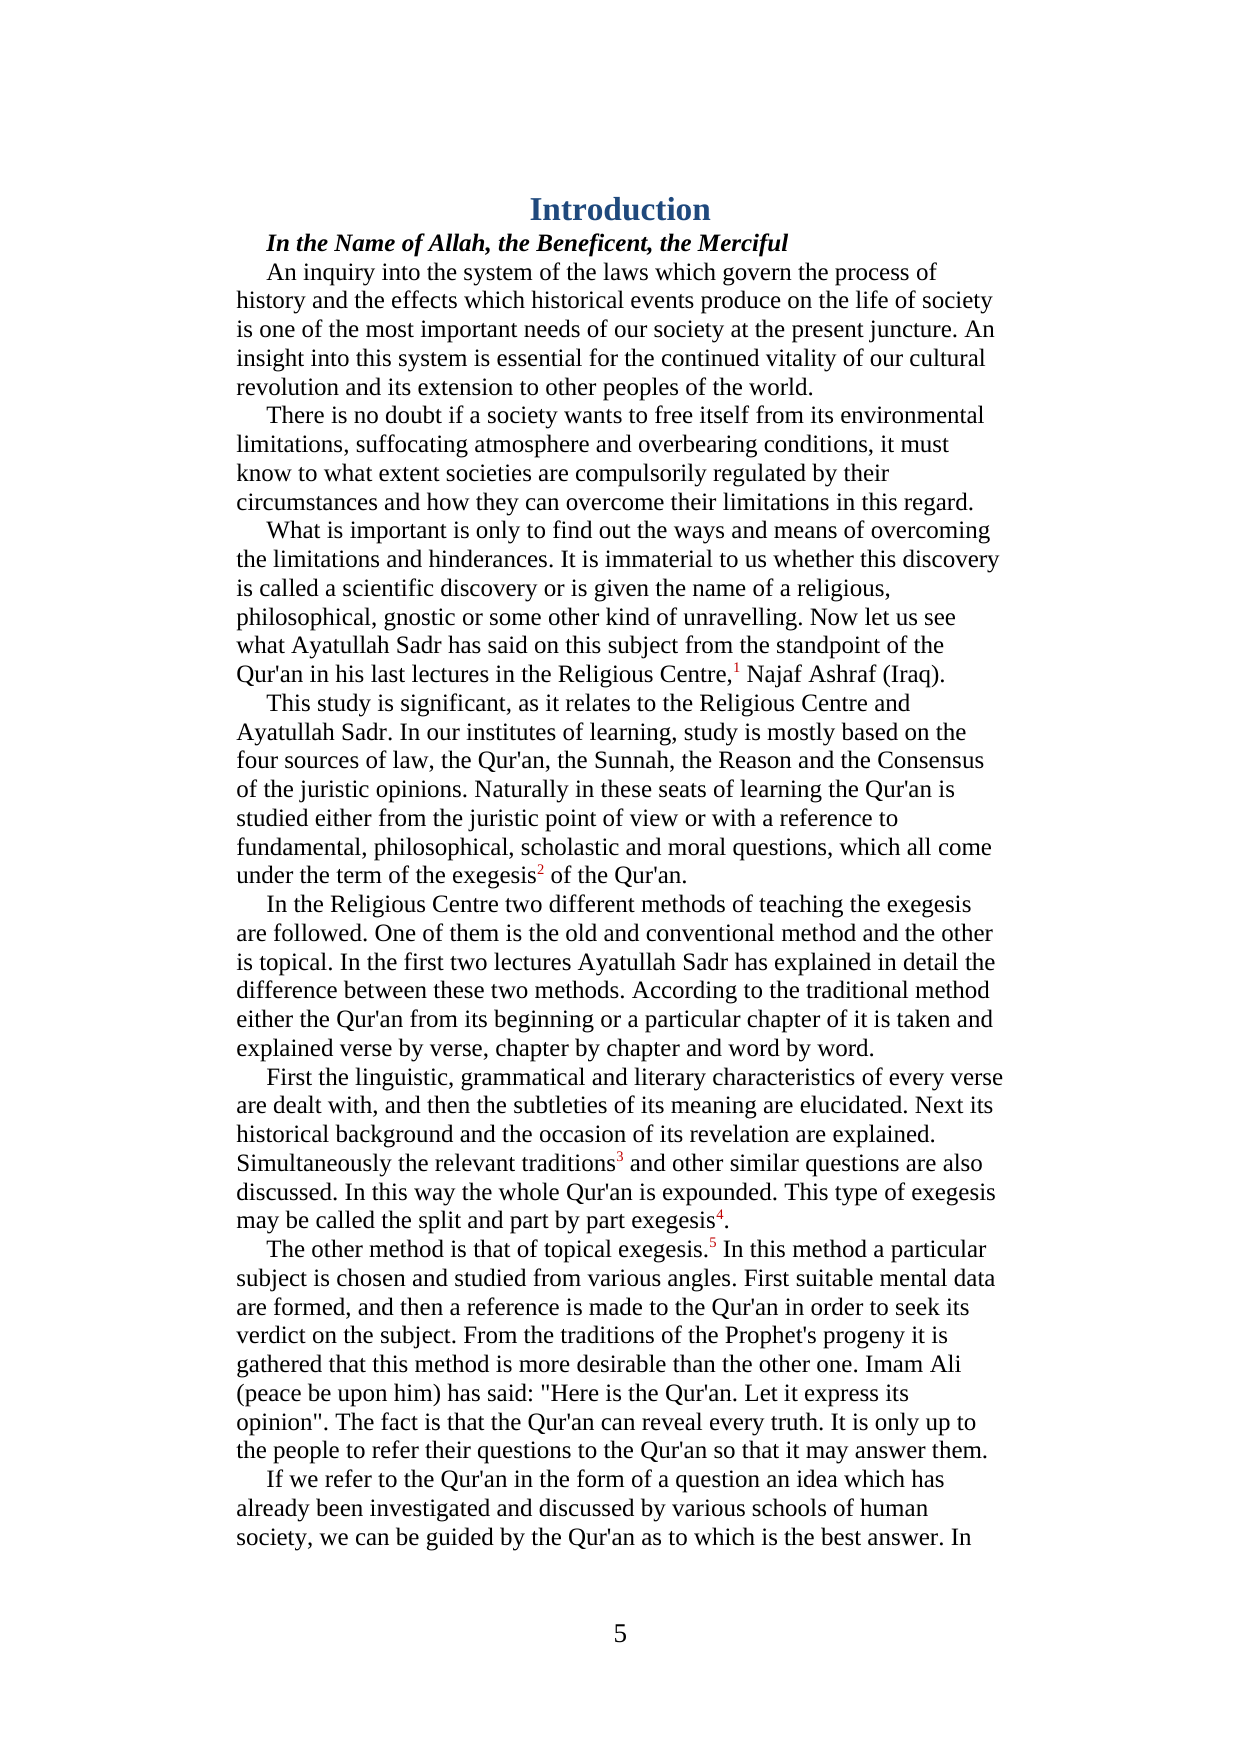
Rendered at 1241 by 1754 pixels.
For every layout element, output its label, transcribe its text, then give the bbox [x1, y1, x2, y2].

text The other method is that of topical exegesis.5 In this method a particular subject is chosen and studied from various angles. First suitable mental data are formed, and then a reference is made to the Qur'an in order to seek its verdict on the subject. From the traditions of the Prophet's progeny it is gathered that this method is more desirable than the other one. Imam Ali (peace be upon him) has said: "Here is the Qur'an. Let it express its opinion". The fact is that the Qur'an can reveal every truth. It is only up to the people to refer their questions to the Qur'an so that it may answer them. [236, 1234, 1004, 1464]
text There is no doubt if a society wants to free itself from its environmental limitations, suffocating atmosphere and overbearing conditions, it must know to what extent societies are compulsorily regulated by their circumstances and how they can overcome their limitations in this regard. [236, 401, 1004, 516]
text What is important is only to find out the ways and means of overcoming the limitations and hinderances. It is immaterial to us whether this discovery is called a scientific discovery or is given the name of a religious, philosophical, gnostic or some other kind of unravelling. Now let us see what Ayatullah Sadr has said on this subject from the standpoint of the Qur'an in his last lectures in the Religious Centre,1 Najaf Ashraf (Iraq). [236, 516, 1004, 688]
text In the Religious Centre two different methods of teaching the exegesis are followed. One of them is the old and conventional method and the other is topical. In the first two lectures Ayatullah Sadr has explained in detail the difference between these two methods. According to the traditional method either the Qur'an from its beginning or a particular chapter of it is taken and explained verse by verse, chapter by chapter and word by word. [236, 889, 1004, 1062]
subtitle Introduction [236, 190, 1004, 228]
text In the Name of Allah, the Beneficent, the Merciful [236, 228, 1004, 257]
text An inquiry into the system of the laws which govern the process of history and the effects which historical events produce on the life of society is one of the most important needs of our society at the present juncture. An insight into this system is essential for the continued vitality of our cultural revolution and its extension to other peoples of the world. [236, 257, 1004, 401]
text This study is significant, as it relates to the Religious Centre and Ayatullah Sadr. In our institutes of learning, study is mostly based on the four sources of law, the Qur'an, the Sunnah, the Reason and the Consensus of the juristic opinions. Naturally in these seats of learning the Qur'an is studied either from the juristic point of view or with a reference to fundamental, philosophical, scholastic and moral questions, which all come under the term of the exegesis2 of the Qur'an. [236, 688, 1004, 889]
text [236, 1464, 1004, 1551]
text First the linguistic, grammatical and literary characteristics of every verse are dealt with, and then the subtleties of its meaning are elucidated. Next its historical background and the occasion of its revelation are explained. Simultaneously the relevant traditions3 and other similar questions are also discussed. In this way the whole Qur'an is expounded. This type of exegesis may be called the split and part by part exegesis4. [236, 1062, 1004, 1234]
